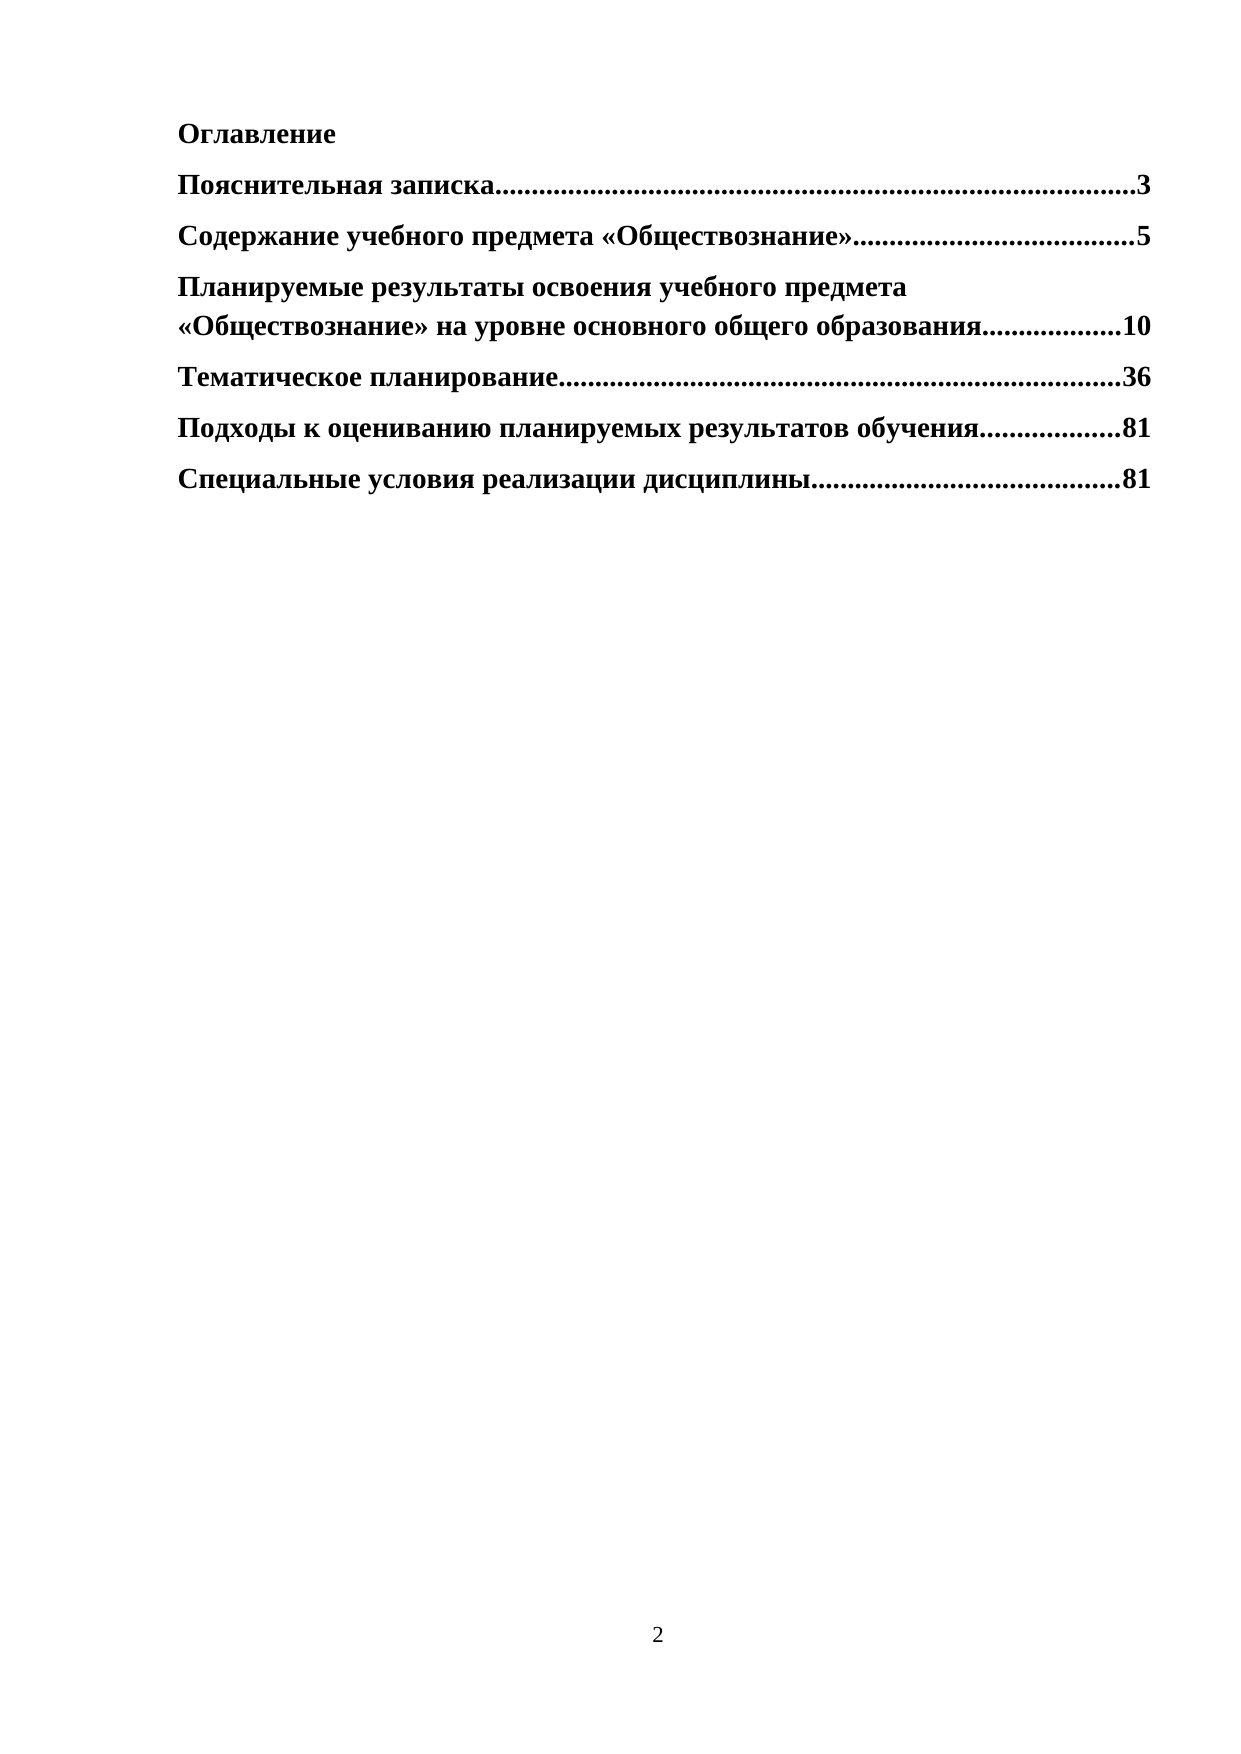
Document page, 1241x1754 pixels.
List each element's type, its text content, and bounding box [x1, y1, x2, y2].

subtitle Оглавление [177, 116, 1163, 149]
